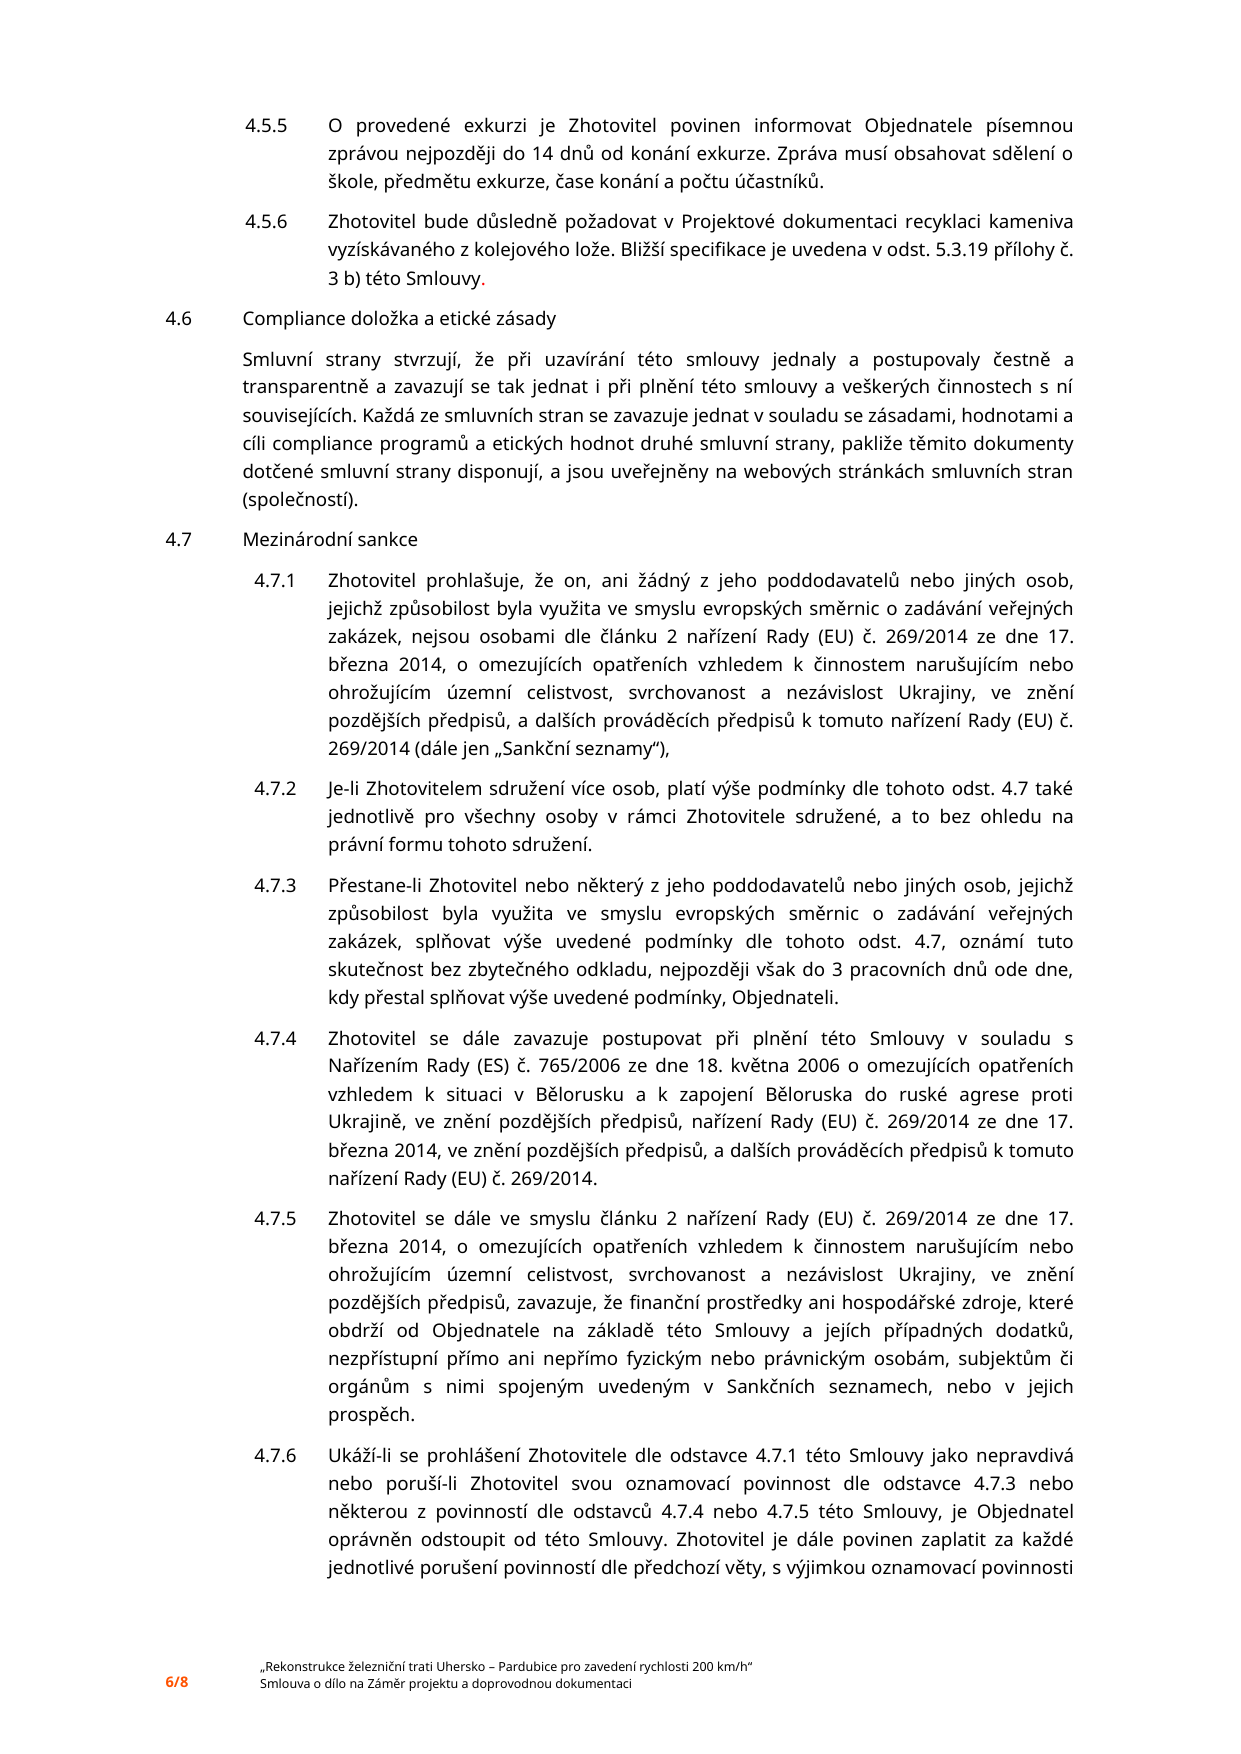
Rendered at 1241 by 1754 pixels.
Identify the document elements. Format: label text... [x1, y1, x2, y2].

text Zhotovitel se dále zavazuje postupovat při plnění této Smlouvy v souladu s Nařízením Rady (ES) č. 765/2006 ze dne 18. května 2006 o omezujících opatřeních vzhledem k situaci v Bělorusku a k zapojení Běloruska do ruské agrese proti Ukrajině, ve znění pozdějších předpisů, nařízení Rady (EU) č. 269/2014 ze dne 17. března 2014, ve znění pozdějších předpisů, a dalších prováděcích předpisů k tomuto nařízení Rady (EU) č. 269/2014. [254, 1025, 1075, 1190]
text Zhotovitel prohlašuje, že on, ani žádný z jeho poddodavatelů nebo jiných osob, jejichž způsobilost byla využita ve smyslu evropských směrnic o zadávání veřejných zakázek, nejsou osobami dle článku 2 nařízení Rady (EU) č. 269/2014 ze dne 17. března 2014, o omezujících opatřeních vzhledem k činnostem narušujícím nebo ohrožujícím územní celistvost, svrchovanost a nezávislost Ukrajiny, ve znění pozdějších předpisů, a dalších prováděcích předpisů k tomuto nařízení Rady (EU) č. 269/2014 (dále jen „Sankční seznamy“), [254, 567, 1075, 761]
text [254, 1442, 1075, 1580]
text Je-li Zhotovitelem sdružení více osob, platí výše podmínky dle tohoto odst. 4.7 také jednotlivě pro všechny osoby v rámci Zhotovitele sdružené, a to bez ohledu na právní formu tohoto sdružení. [254, 776, 1075, 857]
text Zhotovitel se dále ve smyslu článku 2 nařízení Rady (EU) č. 269/2014 ze dne 17. března 2014, o omezujících opatřeních vzhledem k činnostem narušujícím nebo ohrožujícím územní celistvost, svrchovanost a nezávislost Ukrajiny, ve znění pozdějších předpisů, zavazuje, že finanční prostředky ani hospodářské zdroje, které obdrží od Objednatele na základě této Smlouvy a jejích případných dodatků, nezpřístupní přímo ani nepřímo fyzickým nebo právnickým osobám, subjektům či orgánům s nimi spojeným uvedeným v Sankčních seznamech, nebo v jejich prospěch. [254, 1205, 1075, 1427]
list Zhotovitel bude důsledně požadovat v Projektové dokumentaci recyklaci kameniva vyzískávaného z kolejového lože. Bližší specifikace je uvedena v odst. 5.3.19 přílohy č. 3 b) této Smlouvy. [245, 209, 1075, 290]
text Mezinárodní sankce [165, 526, 1075, 552]
text Smluvní strany stvrzují, že při uzavírání této smlouvy jednaly a postupovaly čestně a transparentně a zavazují se tak jednat i při plnění této smlouvy a veškerých činnostech s ní souvisejících. Každá ze smluvních stran se zavazuje jednat v souladu se zásadami, hodnotami a cíli compliance programů a etických hodnot druhé smluvní strany, pakliže těmito dokumenty dotčené smluvní strany disponují, a jsou uveřejněny na webových stránkách smluvních stran (společností). [242, 346, 1075, 511]
text Compliance doložka a etické zásady [165, 305, 1075, 331]
list O provedené exkurzi je Zhotovitel povinen informovat Objednatele písemnou zprávou nejpozději do 14 dnů od konání exkurze. Zpráva musí obsahovat sdělení o škole, předmětu exkurze, čase konání a počtu účastníků. [245, 112, 1075, 194]
text Přestane-li Zhotovitel nebo některý z jeho poddodavatelů nebo jiných osob, jejichž způsobilost byla využita ve smyslu evropských směrnic o zadávání veřejných zakázek, splňovat výše uvedené podmínky dle tohoto odst. 4.7, oznámí tuto skutečnost bez zbytečného odkladu, nejpozději však do 3 pracovních dnů ode dne, kdy přestal splňovat výše uvedené podmínky, Objednateli. [254, 872, 1075, 1010]
